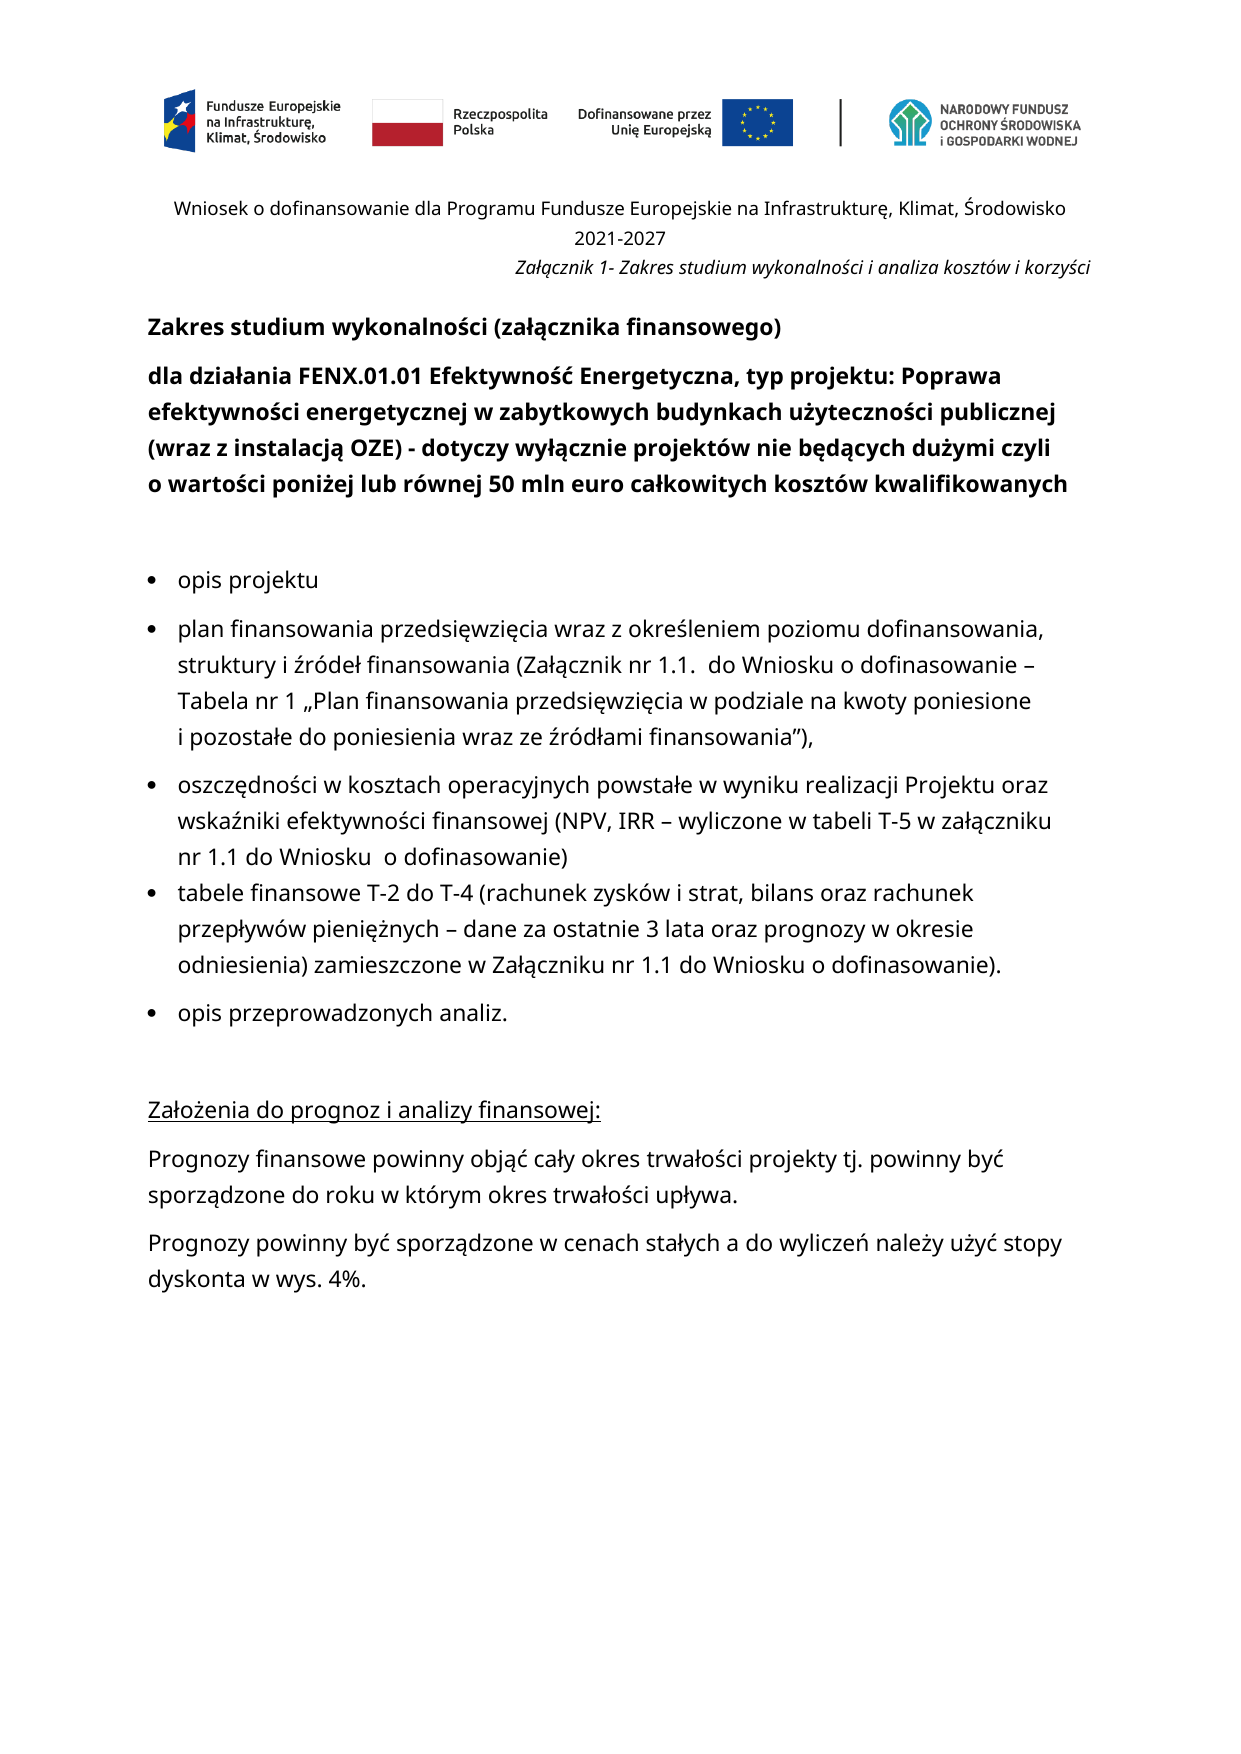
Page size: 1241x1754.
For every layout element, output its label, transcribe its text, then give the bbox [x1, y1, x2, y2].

text Prognozy finansowe powinny objąć cały okres trwałości projekty tj. powinny być sporządzone do roku w którym okres trwałości upływa. [148, 1143, 1093, 1210]
text Prognozy powinny być sporządzone w cenach stałych a do wyliczeń należy użyć stopy dyskonta w wys. 4%. [148, 1227, 1093, 1294]
list tabele finansowe T-2 do T-4 (rachunek zysków i strat, bilans oraz rachunek przepływów pieniężnych – dane za ostatnie 3 lata oraz prognozy w okresie odniesienia) zamieszczone w Załączniku nr 1.1 do Wniosku o dofinasowanie). [148, 877, 1093, 980]
list opis projektu [148, 564, 1093, 596]
text dla działania FENX.01.01 Efektywność Energetyczna, typ projektu: Poprawa efektywności energetycznej w zabytkowych budynkach użyteczności publicznej (wraz z instalacją OZE) - dotyczy wyłącznie projektów nie będących dużymi czyli o wartości poniżej lub równej 50 mln euro całkowitych kosztów kwalifikowanych [148, 360, 1093, 499]
list opis przeprowadzonych analiz. [148, 997, 1093, 1028]
text Założenia do prognoz i analizy finansowej: [148, 1094, 1093, 1125]
list oszczędności w kosztach operacyjnych powstałe w wyniku realizacji Projektu oraz wskaźniki efektywności finansowej (NPV, IRR – wyliczone w tabeli T-5 w załączniku nr 1.1 do Wniosku o dofinasowanie) [148, 769, 1093, 872]
list plan finansowania przedsięwzięcia wraz z określeniem poziomu dofinansowania, struktury i źródeł finansowania (Załącznik nr 1.1. do Wniosku o dofinasowanie – Tabela nr 1 „Plan finansowania przedsięwzięcia w podziale na kwoty poniesione i pozostałe do poniesienia wraz ze źródłami finansowania”), [148, 613, 1093, 752]
text Zakres studium wykonalności (załącznika finansowego) [148, 311, 1093, 343]
picture [147, 73, 1093, 168]
